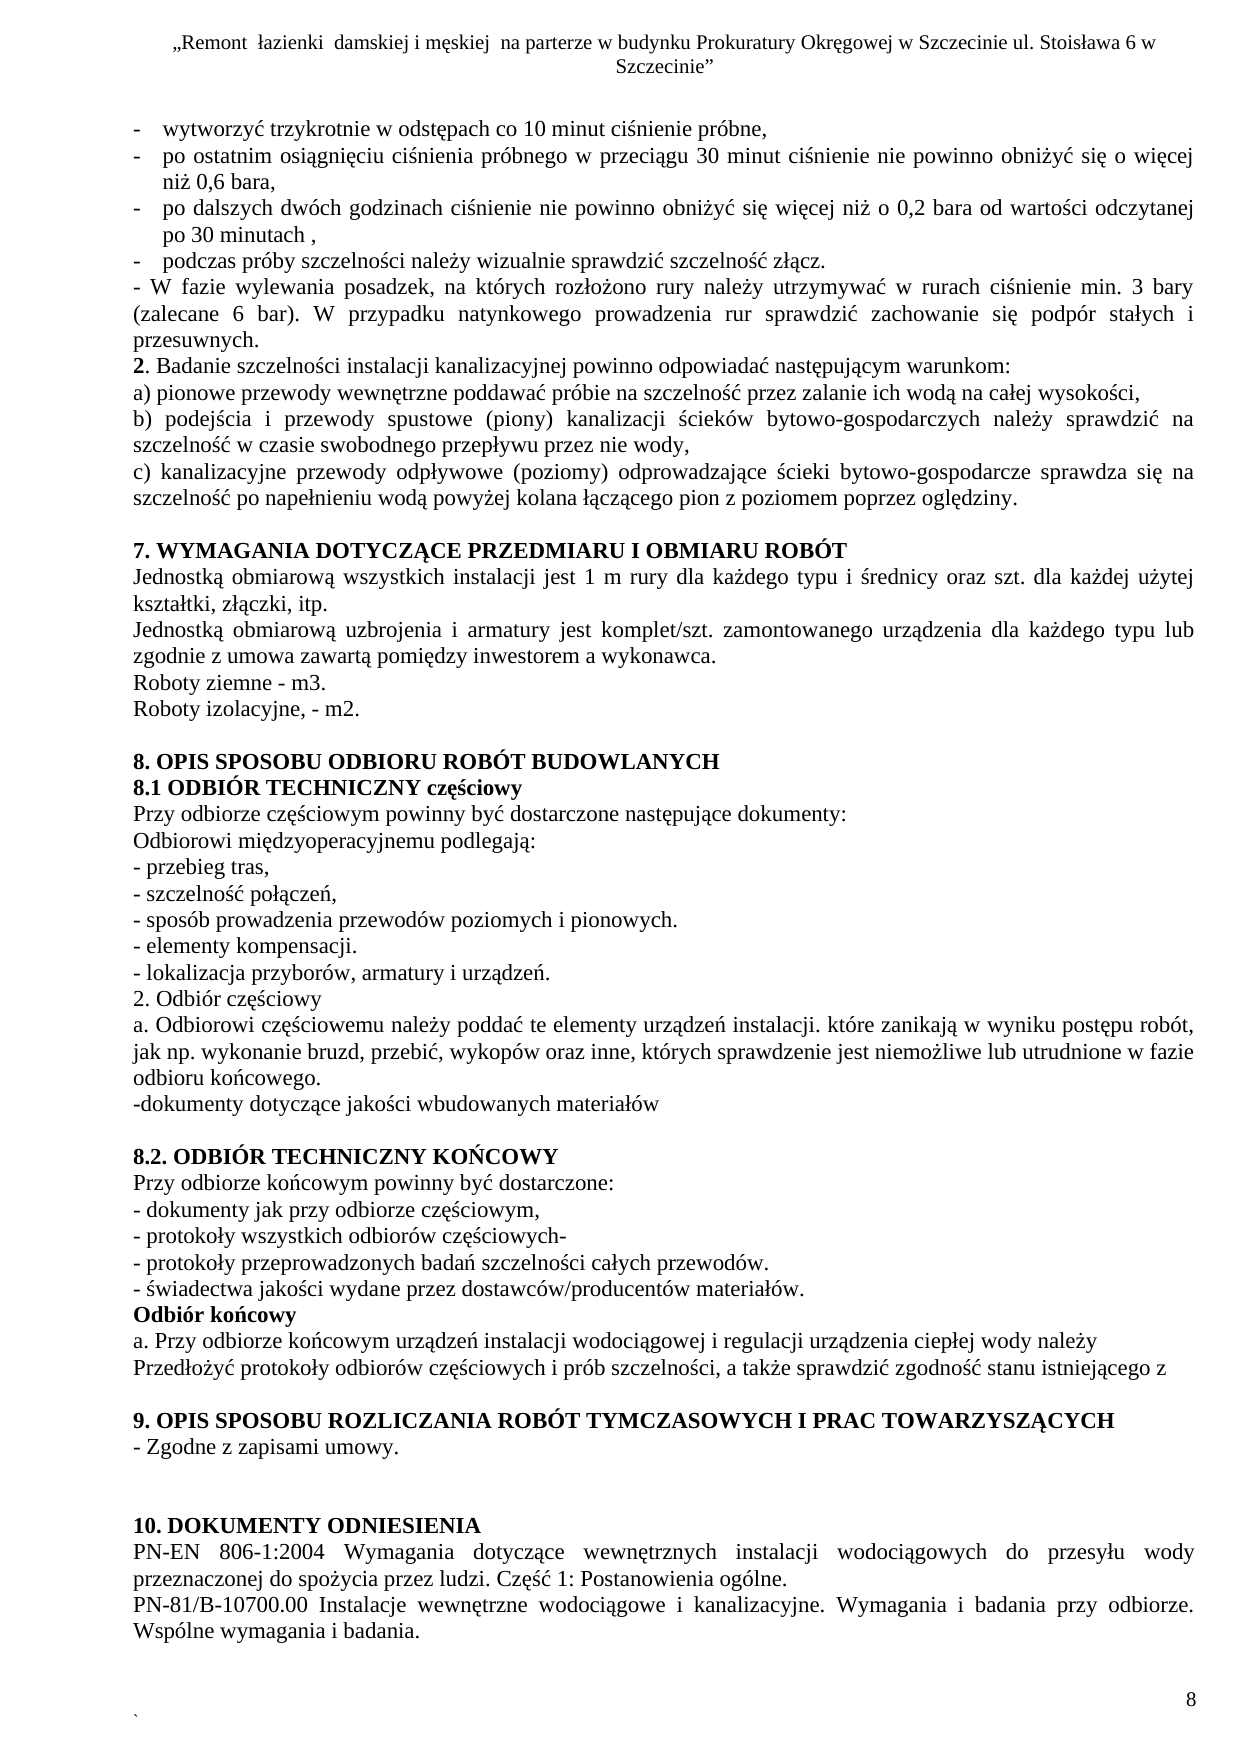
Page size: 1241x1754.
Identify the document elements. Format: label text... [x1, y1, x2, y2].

text - W fazie wylewania posadzek, na których rozłożono rury należy utrzymywać w rurach ciśnienie min. 3 bary (zalecane 6 bar). W przypadku natynkowego prowadzenia rur sprawdzić zachowanie się podpór stałych i przesuwnych. [133, 273, 1196, 352]
text - szczelność połączeń, [133, 879, 1196, 906]
text 10. DOKUMENTY ODNIESIENIA [133, 1512, 1201, 1538]
text Roboty izolacyjne, - m2. [133, 695, 1196, 721]
text Odbiór końcowy [133, 1301, 1196, 1328]
text - protokoły wszystkich odbiorów częściowych- [133, 1222, 1196, 1248]
text - przebieg tras, [133, 853, 1196, 879]
text - świadectwa jakości wydane przez dostawców/producentów materiałów. [133, 1275, 1196, 1301]
list wytworzyć trzykrotnie w odstępach co 10 minut ciśnienie próbne, [133, 115, 1196, 142]
text 8. OPIS SPOSOBU ODBIORU ROBÓT BUDOWLANYCH [133, 748, 1196, 774]
text - elementy kompensacji. [133, 932, 1196, 959]
text Przedłożyć protokoły odbiorów częściowych i prób szczelności, a także sprawdzić zgodność stanu istniejącego z [133, 1354, 1196, 1380]
text Roboty ziemne - m3. [133, 669, 1196, 695]
text PN-81/B-10700.00 Instalacje wewnętrzne wodociągowe i kanalizacyjne. Wymagania i badania przy odbiorze. Wspólne wymagania i badania. [133, 1591, 1196, 1644]
text 7. WYMAGANIA DOTYCZĄCE PRZEDMIARU I OBMIARU ROBÓT [133, 537, 1196, 563]
text -dokumenty dotyczące jakości wbudowanych materiałów [133, 1090, 1196, 1117]
text 2. Odbiór częściowy [133, 985, 1196, 1011]
list podczas próby szczelności należy wizualnie sprawdzić szczelność złącz. [133, 247, 1196, 273]
text b) podejścia i przewody spustowe (piony) kanalizacji ścieków bytowo-gospodarczych należy sprawdzić na szczelność w czasie swobodnego przepływu przez nie wody, [133, 405, 1196, 458]
list po dalszych dwóch godzinach ciśnienie nie powinno obniżyć się więcej niż o 0,2 bara od wartości odczytanej po 30 minutach , [133, 194, 1196, 247]
text - protokoły przeprowadzonych badań szczelności całych przewodów. [133, 1248, 1196, 1275]
text PN-EN 806-1:2004 Wymagania dotyczące wewnętrznych instalacji wodociągowych do przesyłu wody przeznaczonej do spożycia przez ludzi. Część 1: Postanowienia ogólne. [133, 1538, 1196, 1591]
text - lokalizacja przyborów, armatury i urządzeń. [133, 959, 1196, 985]
text Odbiorowi międzyoperacyjnemu podlegają: [133, 827, 1196, 853]
text c) kanalizacyjne przewody odpływowe (poziomy) odprowadzające ścieki bytowo-gospodarcze sprawdza się na szczelność po napełnieniu wodą powyżej kolana łączącego pion z poziomem poprzez oględziny. [133, 458, 1196, 511]
text a. Odbiorowi częściowemu należy poddać te elementy urządzeń instalacji. które zanikają w wyniku postępu robót, jak np. wykonanie bruzd, przebić, wykopów oraz inne, których sprawdzenie jest niemożliwe lub utrudnione w fazie odbioru końcowego. [133, 1011, 1196, 1090]
text Jednostką obmiarową wszystkich instalacji jest 1 m rury dla każdego typu i średnicy oraz szt. dla każdej użytej kształtki, złączki, itp. [133, 563, 1196, 616]
text 8.1 ODBIÓR TECHNICZNY częściowy [133, 774, 1196, 801]
text 9. OPIS SPOSOBU ROZLICZANIA ROBÓT TYMCZASOWYCH I PRAC TOWARZYSZĄCYCH - Zgodne z zapisami umowy. [133, 1407, 1201, 1459]
text - sposób prowadzenia przewodów poziomych i pionowych. [133, 906, 1196, 932]
text Przy odbiorze częściowym powinny być dostarczone następujące dokumenty: [133, 801, 1196, 827]
text a) pionowe przewody wewnętrzne poddawać próbie na szczelność przez zalanie ich wodą na całej wysokości, [133, 379, 1196, 405]
text a. Przy odbiorze końcowym urządzeń instalacji wodociągowej i regulacji urządzenia ciepłej wody należy [133, 1328, 1196, 1354]
text 2. Badanie szczelności instalacji kanalizacyjnej powinno odpowiadać następującym warunkom: [133, 352, 1196, 379]
text Przy odbiorze końcowym powinny być dostarczone: [133, 1169, 1196, 1196]
list po ostatnim osiągnięciu ciśnienia próbnego w przeciągu 30 minut ciśnienie nie powinno obniżyć się o więcej niż 0,6 bara, [133, 142, 1196, 194]
text Jednostką obmiarową uzbrojenia i armatury jest komplet/szt. zamontowanego urządzenia dla każdego typu lub zgodnie z umowa zawartą pomiędzy inwestorem a wykonawca. [133, 616, 1196, 669]
text 8.2. ODBIÓR TECHNICZNY KOŃCOWY [133, 1143, 1196, 1169]
text - dokumenty jak przy odbiorze częściowym, [133, 1196, 1196, 1222]
